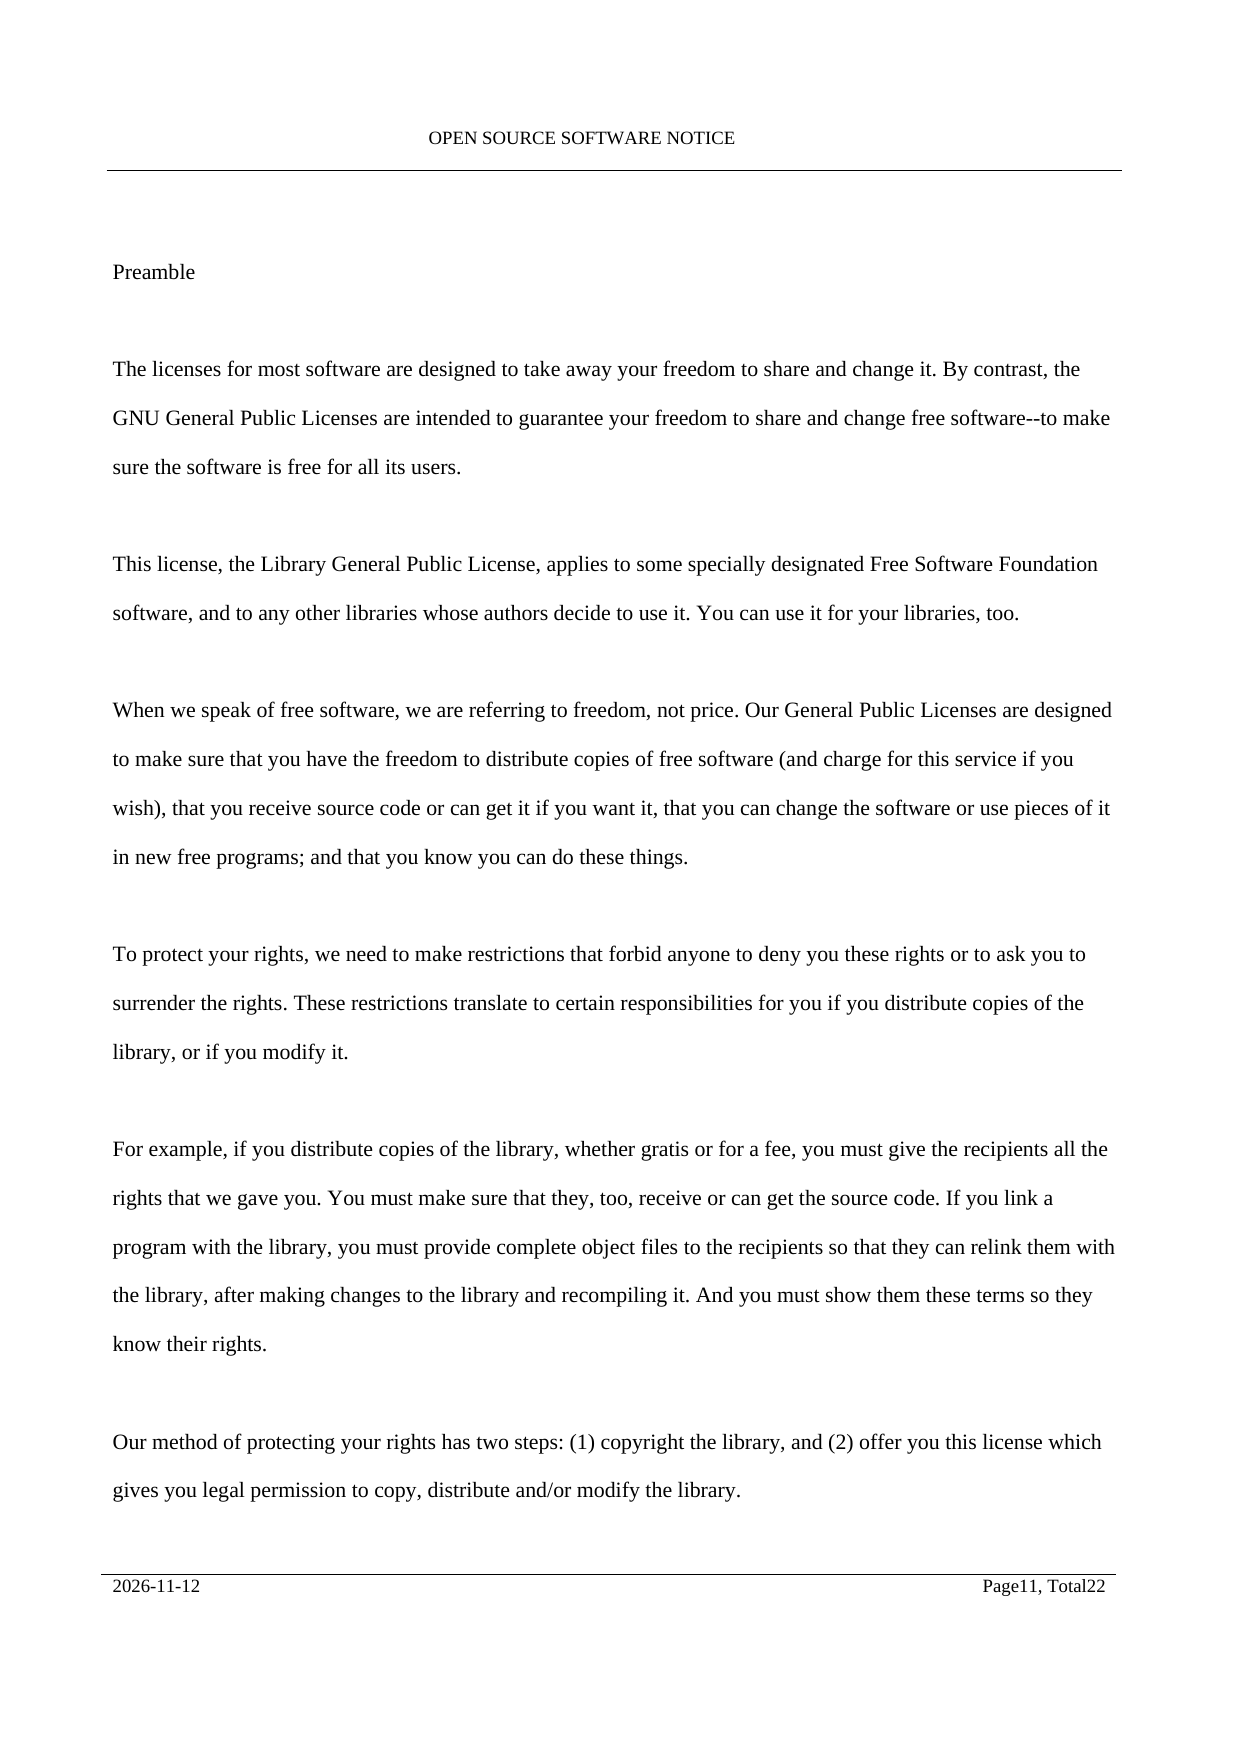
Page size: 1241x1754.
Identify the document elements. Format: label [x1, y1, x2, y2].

text [112, 206, 1128, 1506]
